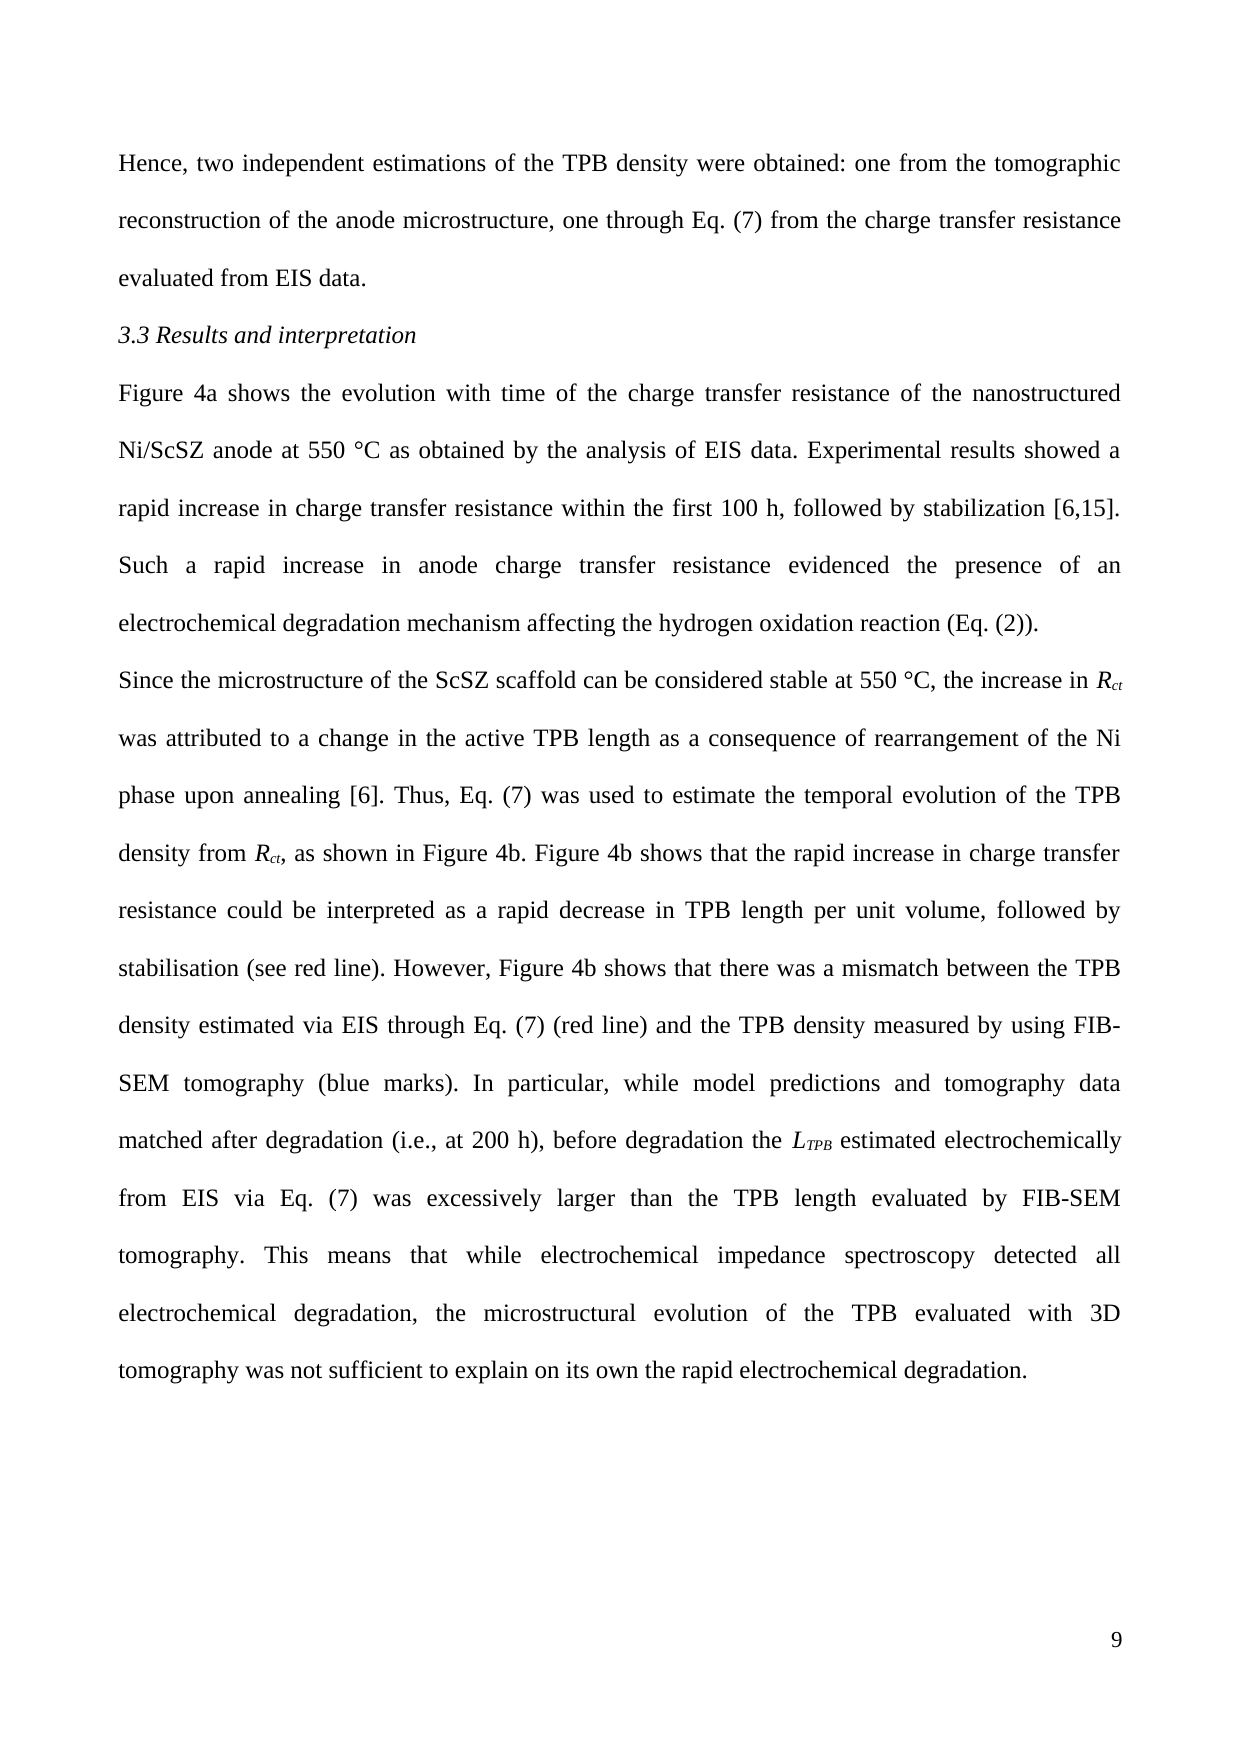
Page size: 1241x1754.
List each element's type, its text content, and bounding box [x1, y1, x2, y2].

text Figure 4a shows the evolution with time of the charge transfer resistance of the nanostructured Ni/ScSZ anode at 550 °C as obtained by the analysis of EIS data. Experimental results showed a rapid increase in charge transfer resistance within the first 100 h, followed by stabilization [6,15]. Such a rapid increase in anode charge transfer resistance evidenced the presence of an electrochemical degradation mechanism affecting the hydrogen oxidation reaction (Eq. (2)). [118, 378, 1122, 636]
text 3.3 Results and interpretation [118, 320, 1122, 349]
text Hence, two independent estimations of the TPB density were obtained: one from the tomographic reconstruction of the anode microstructure, one through Eq. (7) from the charge transfer resistance evaluated from EIS data. [118, 148, 1122, 291]
text Since the microstructure of the ScSZ scaffold can be considered stable at 550 °C, the increase in Rct was attributed to a change in the active TPB length as a consequence of rearrangement of the Ni phase upon annealing [6]. Thus, Eq. (7) was used to estimate the temporal evolution of the TPB density from Rct, as shown in Figure 4b. Figure 4b shows that the rapid increase in charge transfer resistance could be interpreted as a rapid decrease in TPB length per unit volume, followed by stabilisation (see red line). However, Figure 4b shows that there was a mismatch between the TPB density estimated via EIS through Eq. (7) (red line) and the TPB density measured by using FIB-SEM tomography (blue marks). In particular, while model predictions and tomography data matched after degradation (i.e., at 200 h), before degradation the LTPB estimated electrochemically from EIS via Eq. (7) was excessively larger than the TPB length evaluated by FIB-SEM tomography. This means that while electrochemical impedance spectroscopy detected all electrochemical degradation, the microstructural evolution of the TPB evaluated with 3D tomography was not sufficient to explain on its own the rapid electrochemical degradation. [118, 665, 1122, 1384]
